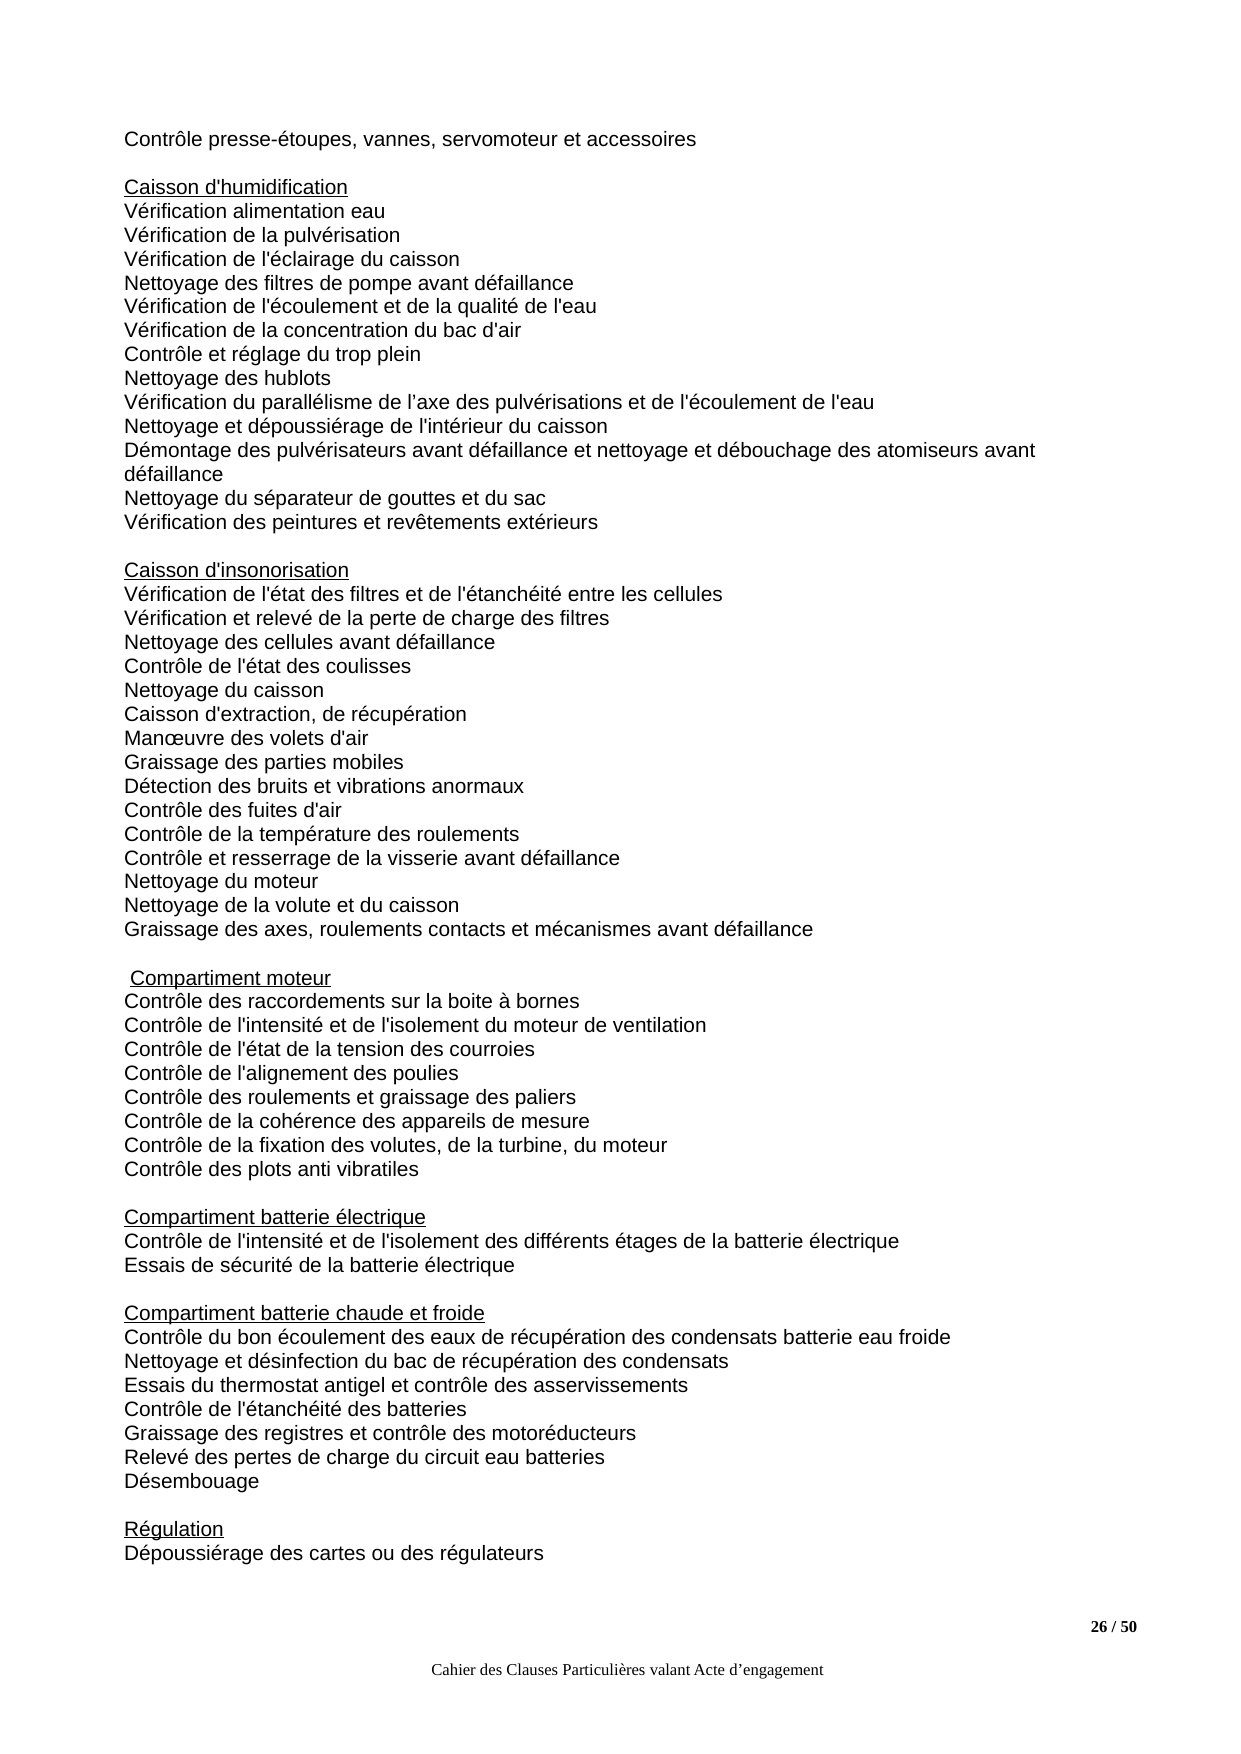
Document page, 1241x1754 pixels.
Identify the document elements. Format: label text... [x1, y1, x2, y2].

text Vérification alimentation eau [118, 198, 1137, 222]
text Dépoussiérage des cartes ou des régulateurs [118, 1540, 1137, 1564]
text Vérification et relevé de la perte de charge des filtres [118, 606, 1137, 630]
text Vérification de l'éclairage du caisson [118, 246, 1137, 270]
text Contrôle de l'intensité et de l'isolement des différents étages de la batterie électrique [118, 1229, 1137, 1253]
text Nettoyage du séparateur de gouttes et du sac [118, 486, 1137, 510]
text Contrôle de l'intensité et de l'isolement du moteur de ventilation [118, 1013, 1137, 1037]
text Essais de sécurité de la batterie électrique [118, 1253, 1137, 1277]
text Contrôle de l'état des coulisses [118, 654, 1137, 678]
text Vérification de la concentration du bac d'air [118, 318, 1137, 342]
text Nettoyage de la volute et du caisson [118, 893, 1137, 917]
text Nettoyage du moteur [118, 869, 1137, 893]
text Nettoyage du caisson [118, 678, 1137, 702]
text Contrôle des plots anti vibratiles [118, 1157, 1137, 1181]
text Contrôle de l'état de la tension des courroies [118, 1037, 1137, 1061]
text Détection des bruits et vibrations anormaux [118, 773, 1137, 797]
text Contrôle de la cohérence des appareils de mesure [118, 1109, 1137, 1133]
text Essais du thermostat antigel et contrôle des asservissements [118, 1373, 1137, 1397]
text Vérification des peintures et revêtements extérieurs [118, 510, 1137, 534]
text Nettoyage des cellules avant défaillance [118, 630, 1137, 654]
text Caisson d'humidification [118, 174, 1137, 198]
text Vérification de l'écoulement et de la qualité de l'eau [118, 294, 1137, 318]
text Nettoyage des hublots [118, 366, 1137, 390]
text Graissage des parties mobiles [118, 749, 1137, 773]
text Vérification du parallélisme de l’axe des pulvérisations et de l'écoulement de l'eau [118, 390, 1137, 414]
text Graissage des axes, roulements contacts et mécanismes avant défaillance [118, 917, 1137, 941]
text Nettoyage et dépoussiérage de l'intérieur du caisson [118, 414, 1137, 438]
text Régulation [118, 1516, 1137, 1540]
text Contrôle et resserrage de la visserie avant défaillance [118, 845, 1137, 869]
text défaillance [118, 462, 1137, 486]
text Contrôle de la fixation des volutes, de la turbine, du moteur [118, 1133, 1137, 1157]
text Nettoyage et désinfection du bac de récupération des condensats [118, 1349, 1137, 1373]
text Caisson d'extraction, de récupération [118, 702, 1137, 726]
text Caisson d'insonorisation [118, 558, 1137, 582]
text Relevé des pertes de charge du circuit eau batteries [118, 1444, 1137, 1468]
text Compartiment batterie électrique [118, 1205, 1137, 1229]
text Graissage des registres et contrôle des motoréducteurs [118, 1421, 1137, 1444]
text Contrôle des roulements et graissage des paliers [118, 1085, 1137, 1109]
text Compartiment moteur [118, 965, 1137, 989]
text Contrôle de l'alignement des poulies [118, 1061, 1137, 1085]
text Manœuvre des volets d'air [118, 726, 1137, 749]
text Démontage des pulvérisateurs avant défaillance et nettoyage et débouchage des atomiseurs avant [118, 438, 1137, 462]
text Contrôle des raccordements sur la boite à bornes [118, 989, 1137, 1013]
text Contrôle et réglage du trop plein [118, 342, 1137, 366]
text Contrôle des fuites d'air [118, 797, 1137, 821]
text Vérification de l'état des filtres et de l'étanchéité entre les cellules [118, 582, 1137, 606]
text Contrôle du bon écoulement des eaux de récupération des condensats batterie eau froide [118, 1325, 1137, 1349]
text Compartiment batterie chaude et froide [118, 1301, 1137, 1325]
text Nettoyage des filtres de pompe avant défaillance [118, 270, 1137, 294]
text Désembouage [118, 1468, 1137, 1492]
text Contrôle de la température des roulements [118, 821, 1137, 845]
text Vérification de la pulvérisation [118, 222, 1137, 246]
text Contrôle presse-étoupes, vannes, servomoteur et accessoires [118, 127, 1137, 151]
text Contrôle de l'étanchéité des batteries [118, 1397, 1137, 1421]
